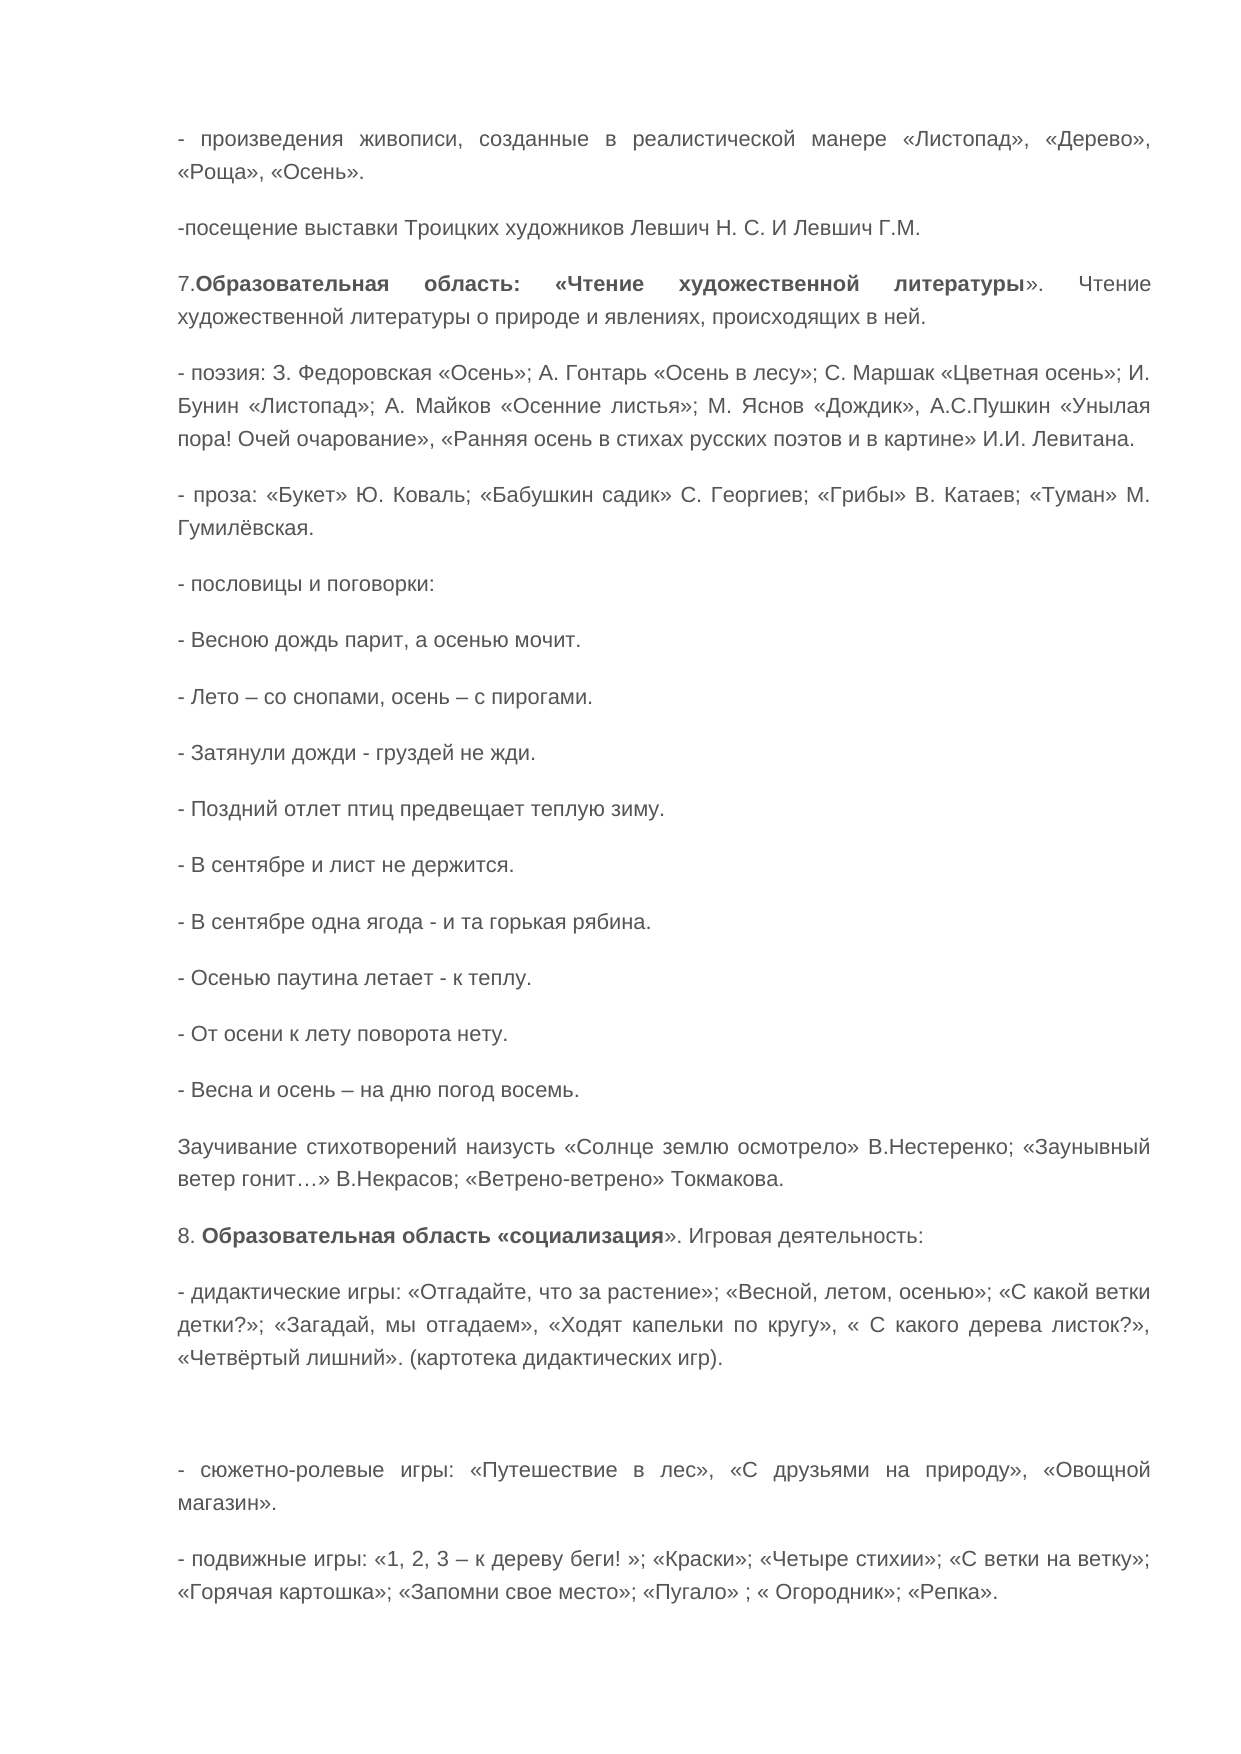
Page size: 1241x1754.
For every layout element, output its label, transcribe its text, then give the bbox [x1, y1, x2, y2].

text - произведения живописи, созданные в реалистической манере «Листопад», «Дерево», «Роща», «Осень». [177, 118, 1152, 184]
text - От осени к лету поворота нету. [177, 1013, 1152, 1046]
text - подвижные игры: «1, 2, 3 – к дереву беги! »; «Краски»; «Четыре стихии»; «С ветки на ветку»; «Горячая картошка»; «Запомни свое место»; «Пугало» ; « Огородник»; «Репка». [177, 1538, 1152, 1604]
text - Поздний отлет птиц предвещает теплую зиму. [177, 788, 1152, 821]
text - В сентябре и лист не держится. [177, 845, 1152, 877]
text -посещение выставки Троицких художников Левшич Н. С. И Левшич Г.М. [177, 207, 1152, 240]
text - Весна и осень – на дню погод восемь. [177, 1070, 1152, 1102]
text - Затянули дожди - груздей не жди. [177, 732, 1152, 765]
text - Осенью паутина летает - к теплу. [177, 957, 1152, 990]
text Заучивание стихотворений наизусть «Солнце землю осмотрело» В.Нестеренко; «Заунывный ветер гонит…» В.Некрасов; «Ветрено-ветрено» Токмакова. [177, 1126, 1152, 1192]
text - дидактические игры: «Отгадайте, что за растение»; «Весной, летом, осенью»; «С какой ветки детки?»; «Загадай, мы отгадаем», «Ходят капельки по кругу», « С какого дерева листок?», «Четвёртый лишний». (картотека дидактических игр). [177, 1271, 1152, 1370]
text - проза: «Букет» Ю. Коваль; «Бабушкин садик» С. Георгиев; «Грибы» В. Катаев; «Туман» М. Гумилёвская. [177, 474, 1152, 540]
text - поэзия: З. Федоровская «Осень»; А. Гонтарь «Осень в лесу»; С. Маршак «Цветная осень»; И. Бунин «Листопад»; А. Майков «Осенние листья»; М. Яснов «Дождик», А.С.Пушкин «Унылая пора! Очей очарование», «Ранняя осень в стихах русских поэтов и в картине» И.И. Левитана. [177, 352, 1152, 451]
text - Лето – со снопами, осень – с пирогами. [177, 676, 1152, 709]
text - пословицы и поговорки: [177, 563, 1152, 596]
text - Весною дождь парит, а осенью мочит. [177, 620, 1152, 652]
text - В сентябре одна ягода - и та горькая рябина. [177, 901, 1152, 934]
text 8. Образовательная область «социализация». Игровая деятельность: [177, 1215, 1152, 1248]
text - сюжетно-ролевые игры: «Путешествие в лес», «С друзьями на природу», «Овощной магазин». [177, 1449, 1152, 1515]
text 7.Образовательная область: «Чтение художественной литературы». Чтение художественной литературы о природе и явлениях, происходящих в ней. [177, 263, 1152, 329]
